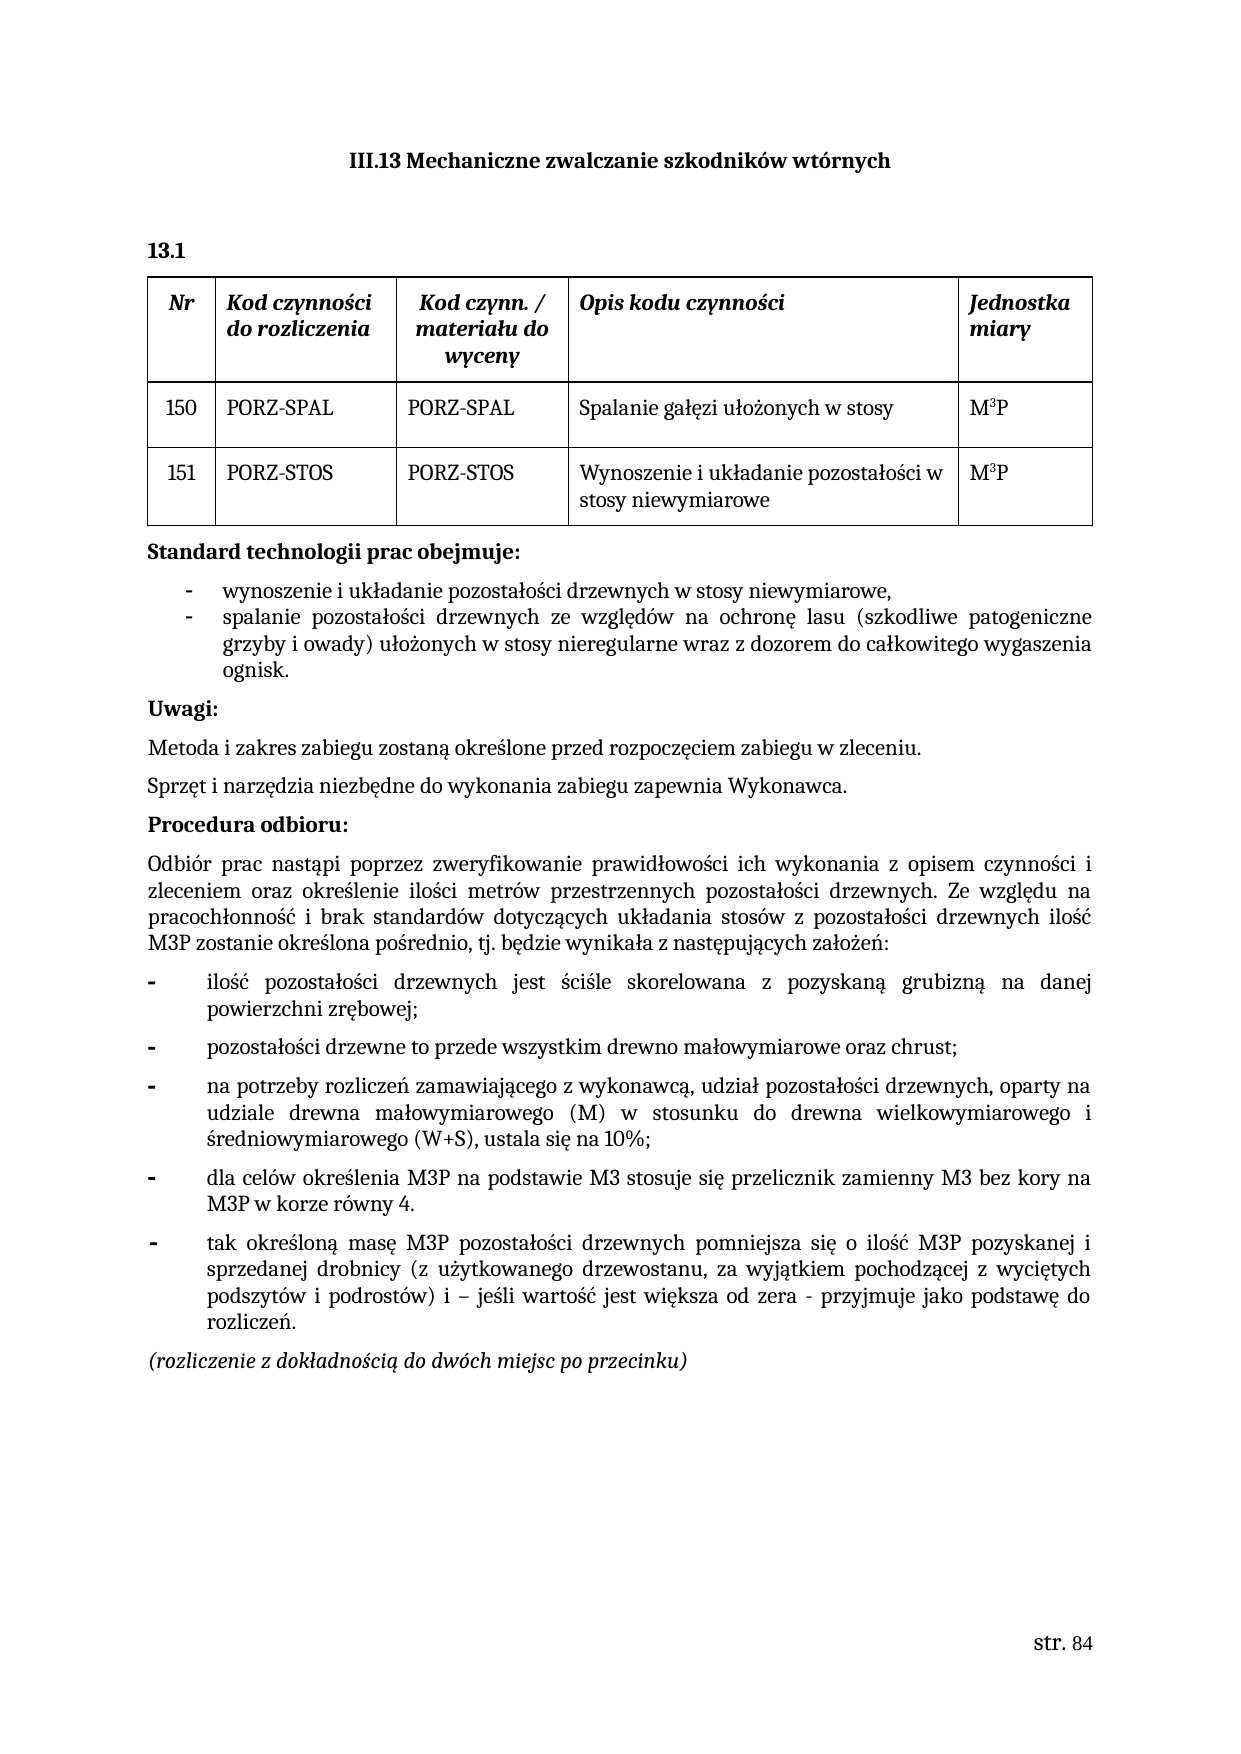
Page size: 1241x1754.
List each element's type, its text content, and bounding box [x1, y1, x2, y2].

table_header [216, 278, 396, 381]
text (rozliczenie z dokładnością do dwóch miejsc po przecinku) [148, 1348, 1093, 1374]
text Uwagi: [148, 696, 1093, 722]
list spalanie pozostałości drzewnych ze względów na ochronę lasu (szkodliwe patogeniczne grzyby i owady) ułożonych w stosy nieregularne wraz z dozorem do całkowitego wygaszenia ognisk. [185, 604, 1093, 683]
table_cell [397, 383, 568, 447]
text Metoda i zakres zabiegu zostaną określone przed rozpoczęciem zabiegu w zleceniu. [148, 734, 1093, 761]
list na potrzeby rozliczeń zamawiającego z wykonawcą, udział pozostałości drzewnych, oparty na udziale drewna małowymiarowego (M) w stosunku do drewna wielkowymiarowego i średniowymiarowego (W+S), ustala się na 10%; [148, 1073, 1093, 1152]
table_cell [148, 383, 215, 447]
text 13.1 [148, 237, 1093, 264]
list pozostałości drzewne to przede wszystkim drewno małowymiarowe oraz chrust; [148, 1034, 1093, 1061]
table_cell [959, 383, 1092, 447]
text Standard technologii prac obejmuje: [148, 539, 1093, 565]
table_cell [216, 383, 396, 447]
list tak określoną masę M3P pozostałości drzewnych pomniejsza się o ilość M3P pozyskanej i sprzedanej drobnicy (z użytkowanego drzewostanu, za wyjątkiem pochodzącej z wyciętych podszytów i podrostów) i – jeśli wartość jest większa od zera - przyjmuje jako podstawę do rozliczeń. [148, 1230, 1093, 1335]
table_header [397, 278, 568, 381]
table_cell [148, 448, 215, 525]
text Sprzęt i narzędzia niezbędne do wykonania zabiegu zapewnia Wykonawca. [148, 773, 1093, 800]
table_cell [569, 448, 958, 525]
text III.13 Mechaniczne zwalczanie szkodników wtórnych [148, 148, 1093, 174]
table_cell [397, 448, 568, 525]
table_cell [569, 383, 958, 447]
text Procedura odbioru: [148, 812, 1093, 838]
list ilość pozostałości drzewnych jest ściśle skorelowana z pozyskaną grubizną na danej powierzchni zrębowej; [148, 969, 1093, 1022]
text Odbiór prac nastąpi poprzez zweryfikowanie prawidłowości ich wykonania z opisem czynności i zleceniem oraz określenie ilości metrów przestrzennych pozostałości drzewnych. Ze względu na pracochłonność i brak standardów dotyczących układania stosów z pozostałości drzewnych ilość M3P zostanie określona pośrednio, tj. będzie wynikała z następujących założeń: [148, 851, 1093, 956]
list dla celów określenia M3P na podstawie M3 stosuje się przelicznik zamienny M3 bez kory na M3P w korze równy 4. [148, 1164, 1093, 1217]
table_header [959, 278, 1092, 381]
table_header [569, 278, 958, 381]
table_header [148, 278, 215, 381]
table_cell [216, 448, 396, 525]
list wynoszenie i układanie pozostałości drzewnych w stosy niewymiarowe, [185, 578, 1093, 604]
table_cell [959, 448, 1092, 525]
